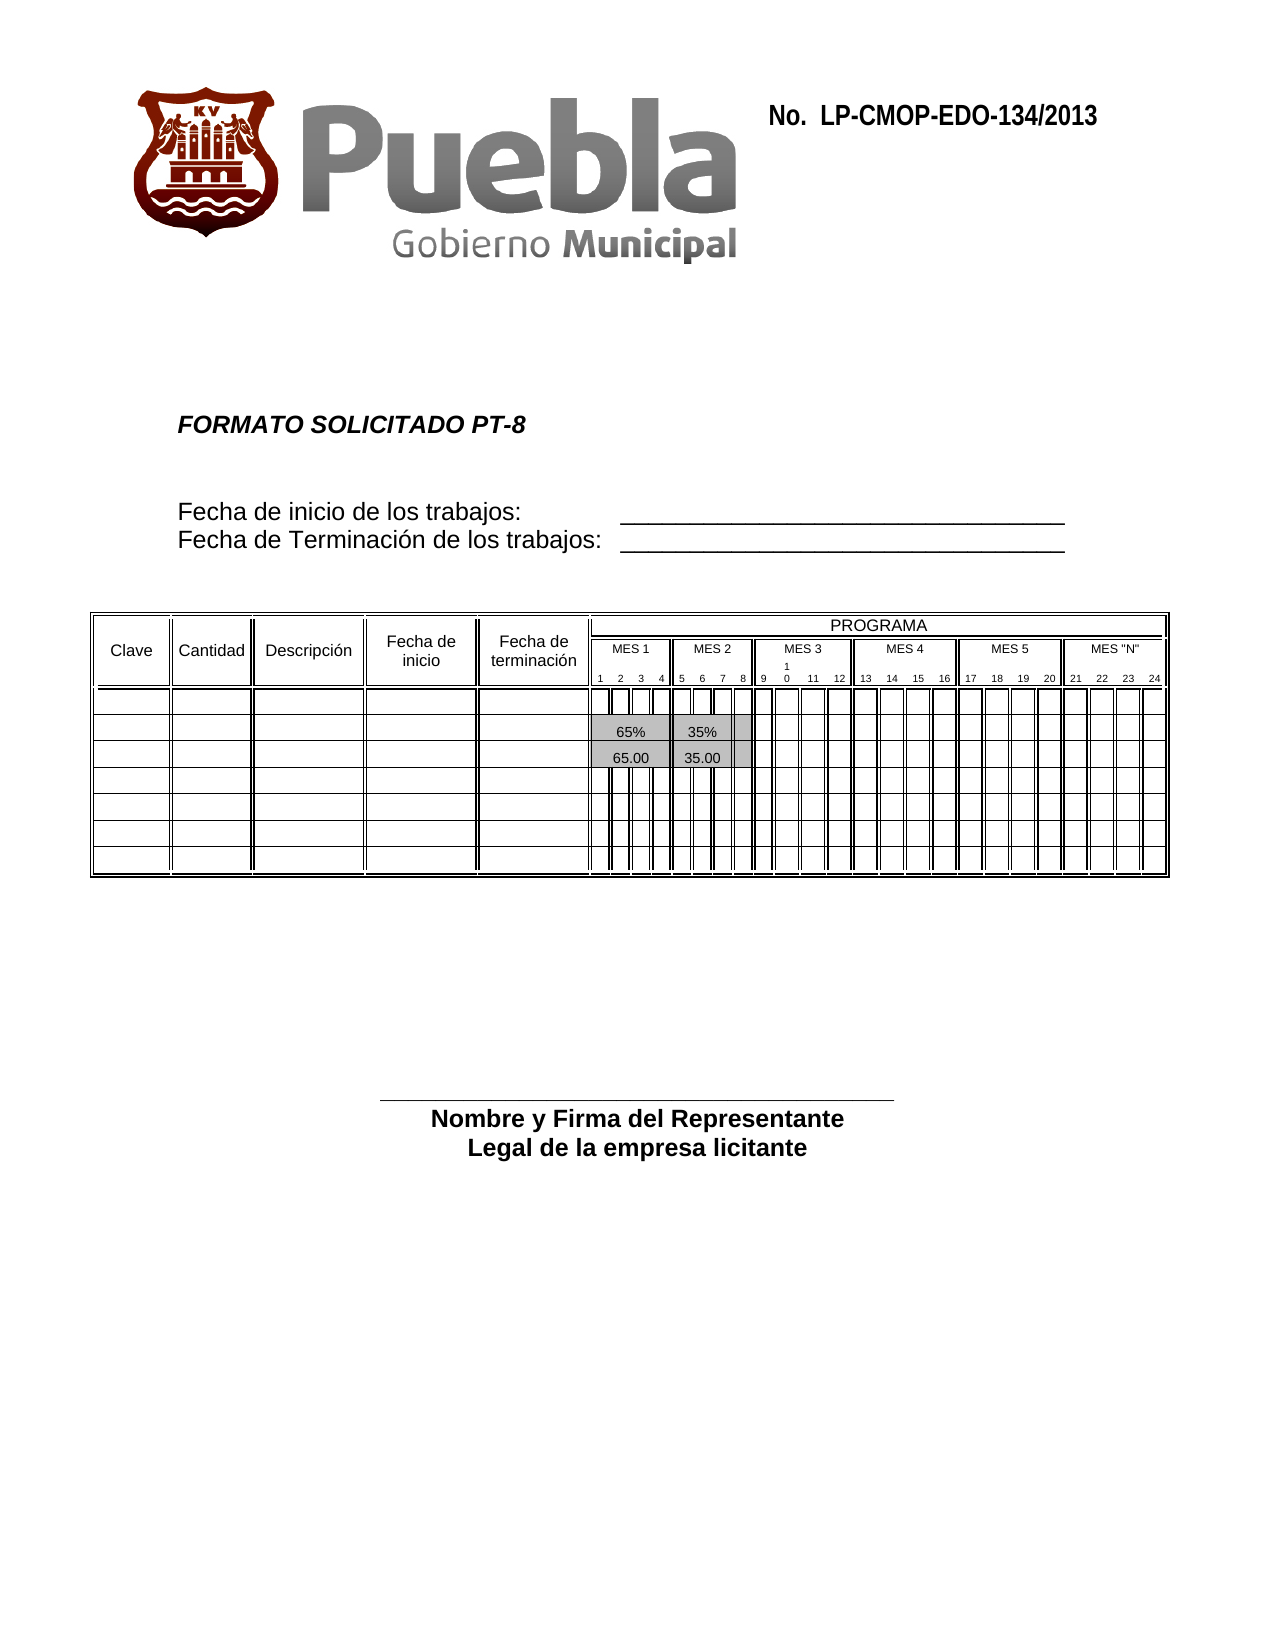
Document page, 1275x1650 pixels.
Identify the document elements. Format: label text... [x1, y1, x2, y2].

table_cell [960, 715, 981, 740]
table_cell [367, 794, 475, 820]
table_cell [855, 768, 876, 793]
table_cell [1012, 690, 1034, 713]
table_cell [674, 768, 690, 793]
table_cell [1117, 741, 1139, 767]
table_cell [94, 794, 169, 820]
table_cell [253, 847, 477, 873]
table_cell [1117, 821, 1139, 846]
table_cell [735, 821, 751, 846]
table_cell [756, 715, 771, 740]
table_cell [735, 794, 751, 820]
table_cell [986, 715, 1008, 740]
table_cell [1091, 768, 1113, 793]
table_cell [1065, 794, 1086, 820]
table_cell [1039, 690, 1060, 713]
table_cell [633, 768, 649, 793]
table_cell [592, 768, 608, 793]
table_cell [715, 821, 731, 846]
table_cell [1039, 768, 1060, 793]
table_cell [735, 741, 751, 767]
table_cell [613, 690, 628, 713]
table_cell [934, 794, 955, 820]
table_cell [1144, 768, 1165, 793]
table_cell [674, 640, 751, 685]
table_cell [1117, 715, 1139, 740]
picture [133, 87, 736, 264]
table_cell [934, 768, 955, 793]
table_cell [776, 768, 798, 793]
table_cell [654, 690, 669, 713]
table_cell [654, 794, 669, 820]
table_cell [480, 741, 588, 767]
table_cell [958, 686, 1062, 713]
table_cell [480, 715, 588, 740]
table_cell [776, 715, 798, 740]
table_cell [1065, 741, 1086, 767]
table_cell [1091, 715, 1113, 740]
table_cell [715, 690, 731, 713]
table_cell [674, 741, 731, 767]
text _____________________________________ [177, 1075, 1098, 1104]
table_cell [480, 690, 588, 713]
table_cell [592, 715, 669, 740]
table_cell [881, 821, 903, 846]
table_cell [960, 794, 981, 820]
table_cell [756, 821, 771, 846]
text Nombre y Firma del Representante [177, 1104, 1098, 1133]
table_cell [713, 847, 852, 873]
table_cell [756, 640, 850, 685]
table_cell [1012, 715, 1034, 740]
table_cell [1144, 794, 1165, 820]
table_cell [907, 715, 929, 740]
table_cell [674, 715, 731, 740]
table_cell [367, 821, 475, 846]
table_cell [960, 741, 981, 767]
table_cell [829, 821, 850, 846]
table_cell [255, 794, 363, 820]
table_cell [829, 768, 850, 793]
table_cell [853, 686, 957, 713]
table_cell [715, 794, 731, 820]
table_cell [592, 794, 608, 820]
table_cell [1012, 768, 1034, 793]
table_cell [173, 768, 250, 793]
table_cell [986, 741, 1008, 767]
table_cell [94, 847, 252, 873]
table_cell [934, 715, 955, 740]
text Legal de la empresa licitante [177, 1133, 1098, 1161]
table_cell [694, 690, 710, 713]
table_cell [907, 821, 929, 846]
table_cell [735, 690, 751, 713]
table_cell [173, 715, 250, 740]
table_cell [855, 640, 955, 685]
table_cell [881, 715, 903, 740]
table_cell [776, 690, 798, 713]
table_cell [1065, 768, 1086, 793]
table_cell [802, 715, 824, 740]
text Fecha de Terminación de los trabajos: ________________________________ [177, 525, 1098, 554]
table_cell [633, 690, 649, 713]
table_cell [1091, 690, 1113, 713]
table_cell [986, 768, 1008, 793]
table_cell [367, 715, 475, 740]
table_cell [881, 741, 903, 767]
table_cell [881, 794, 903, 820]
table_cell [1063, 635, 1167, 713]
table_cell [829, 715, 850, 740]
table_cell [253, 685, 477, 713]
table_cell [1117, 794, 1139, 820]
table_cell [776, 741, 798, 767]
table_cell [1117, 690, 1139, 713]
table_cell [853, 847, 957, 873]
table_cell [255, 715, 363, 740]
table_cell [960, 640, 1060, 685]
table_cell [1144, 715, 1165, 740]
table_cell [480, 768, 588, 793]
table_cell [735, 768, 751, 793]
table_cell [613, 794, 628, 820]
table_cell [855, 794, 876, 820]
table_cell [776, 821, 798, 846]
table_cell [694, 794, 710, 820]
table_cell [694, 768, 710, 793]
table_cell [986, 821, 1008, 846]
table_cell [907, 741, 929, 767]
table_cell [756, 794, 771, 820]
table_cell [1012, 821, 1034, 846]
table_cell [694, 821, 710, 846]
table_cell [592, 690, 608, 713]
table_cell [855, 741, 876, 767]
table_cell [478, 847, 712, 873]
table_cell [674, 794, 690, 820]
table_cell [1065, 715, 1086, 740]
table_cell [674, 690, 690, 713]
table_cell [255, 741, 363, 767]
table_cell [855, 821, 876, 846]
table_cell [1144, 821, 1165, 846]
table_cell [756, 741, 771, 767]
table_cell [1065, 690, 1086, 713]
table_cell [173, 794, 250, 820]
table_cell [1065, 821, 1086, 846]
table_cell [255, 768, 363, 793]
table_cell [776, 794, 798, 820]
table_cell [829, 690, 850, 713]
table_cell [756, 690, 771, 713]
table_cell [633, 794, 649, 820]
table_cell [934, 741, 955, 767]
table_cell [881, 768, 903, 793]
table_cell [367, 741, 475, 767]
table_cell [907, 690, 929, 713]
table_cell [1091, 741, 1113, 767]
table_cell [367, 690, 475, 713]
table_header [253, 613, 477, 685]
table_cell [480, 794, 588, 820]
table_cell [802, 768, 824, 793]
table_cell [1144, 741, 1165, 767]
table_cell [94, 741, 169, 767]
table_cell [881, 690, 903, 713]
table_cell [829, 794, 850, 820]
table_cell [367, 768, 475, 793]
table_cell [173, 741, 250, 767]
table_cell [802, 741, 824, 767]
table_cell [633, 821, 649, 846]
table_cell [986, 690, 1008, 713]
text Fecha de inicio de los trabajos: ________________________________ [177, 497, 1098, 525]
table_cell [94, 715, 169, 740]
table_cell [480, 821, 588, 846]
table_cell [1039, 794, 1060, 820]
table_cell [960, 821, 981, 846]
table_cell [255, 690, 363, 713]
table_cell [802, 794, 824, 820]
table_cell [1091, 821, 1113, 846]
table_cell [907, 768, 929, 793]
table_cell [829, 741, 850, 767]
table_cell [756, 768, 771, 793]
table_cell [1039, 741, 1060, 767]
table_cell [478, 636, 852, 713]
text FORMATO SOLICITADO PT-8 [177, 410, 1098, 439]
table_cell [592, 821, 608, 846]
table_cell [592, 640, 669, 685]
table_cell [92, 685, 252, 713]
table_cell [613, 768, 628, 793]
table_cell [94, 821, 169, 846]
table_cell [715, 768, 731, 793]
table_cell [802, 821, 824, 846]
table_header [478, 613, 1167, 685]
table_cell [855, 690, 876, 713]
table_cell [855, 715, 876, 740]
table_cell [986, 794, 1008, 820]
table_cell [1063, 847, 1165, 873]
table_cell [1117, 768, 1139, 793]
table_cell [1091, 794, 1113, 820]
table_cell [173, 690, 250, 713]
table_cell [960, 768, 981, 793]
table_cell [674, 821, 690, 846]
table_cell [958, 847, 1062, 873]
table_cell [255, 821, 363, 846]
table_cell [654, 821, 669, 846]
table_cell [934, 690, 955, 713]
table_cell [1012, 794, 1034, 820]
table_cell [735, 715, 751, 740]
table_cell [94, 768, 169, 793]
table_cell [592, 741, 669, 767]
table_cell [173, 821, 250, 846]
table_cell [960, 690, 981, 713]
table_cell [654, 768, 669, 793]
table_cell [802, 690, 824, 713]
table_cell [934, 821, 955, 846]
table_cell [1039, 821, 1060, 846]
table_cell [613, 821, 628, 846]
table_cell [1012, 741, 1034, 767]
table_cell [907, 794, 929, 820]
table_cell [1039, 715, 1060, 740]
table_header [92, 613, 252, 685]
